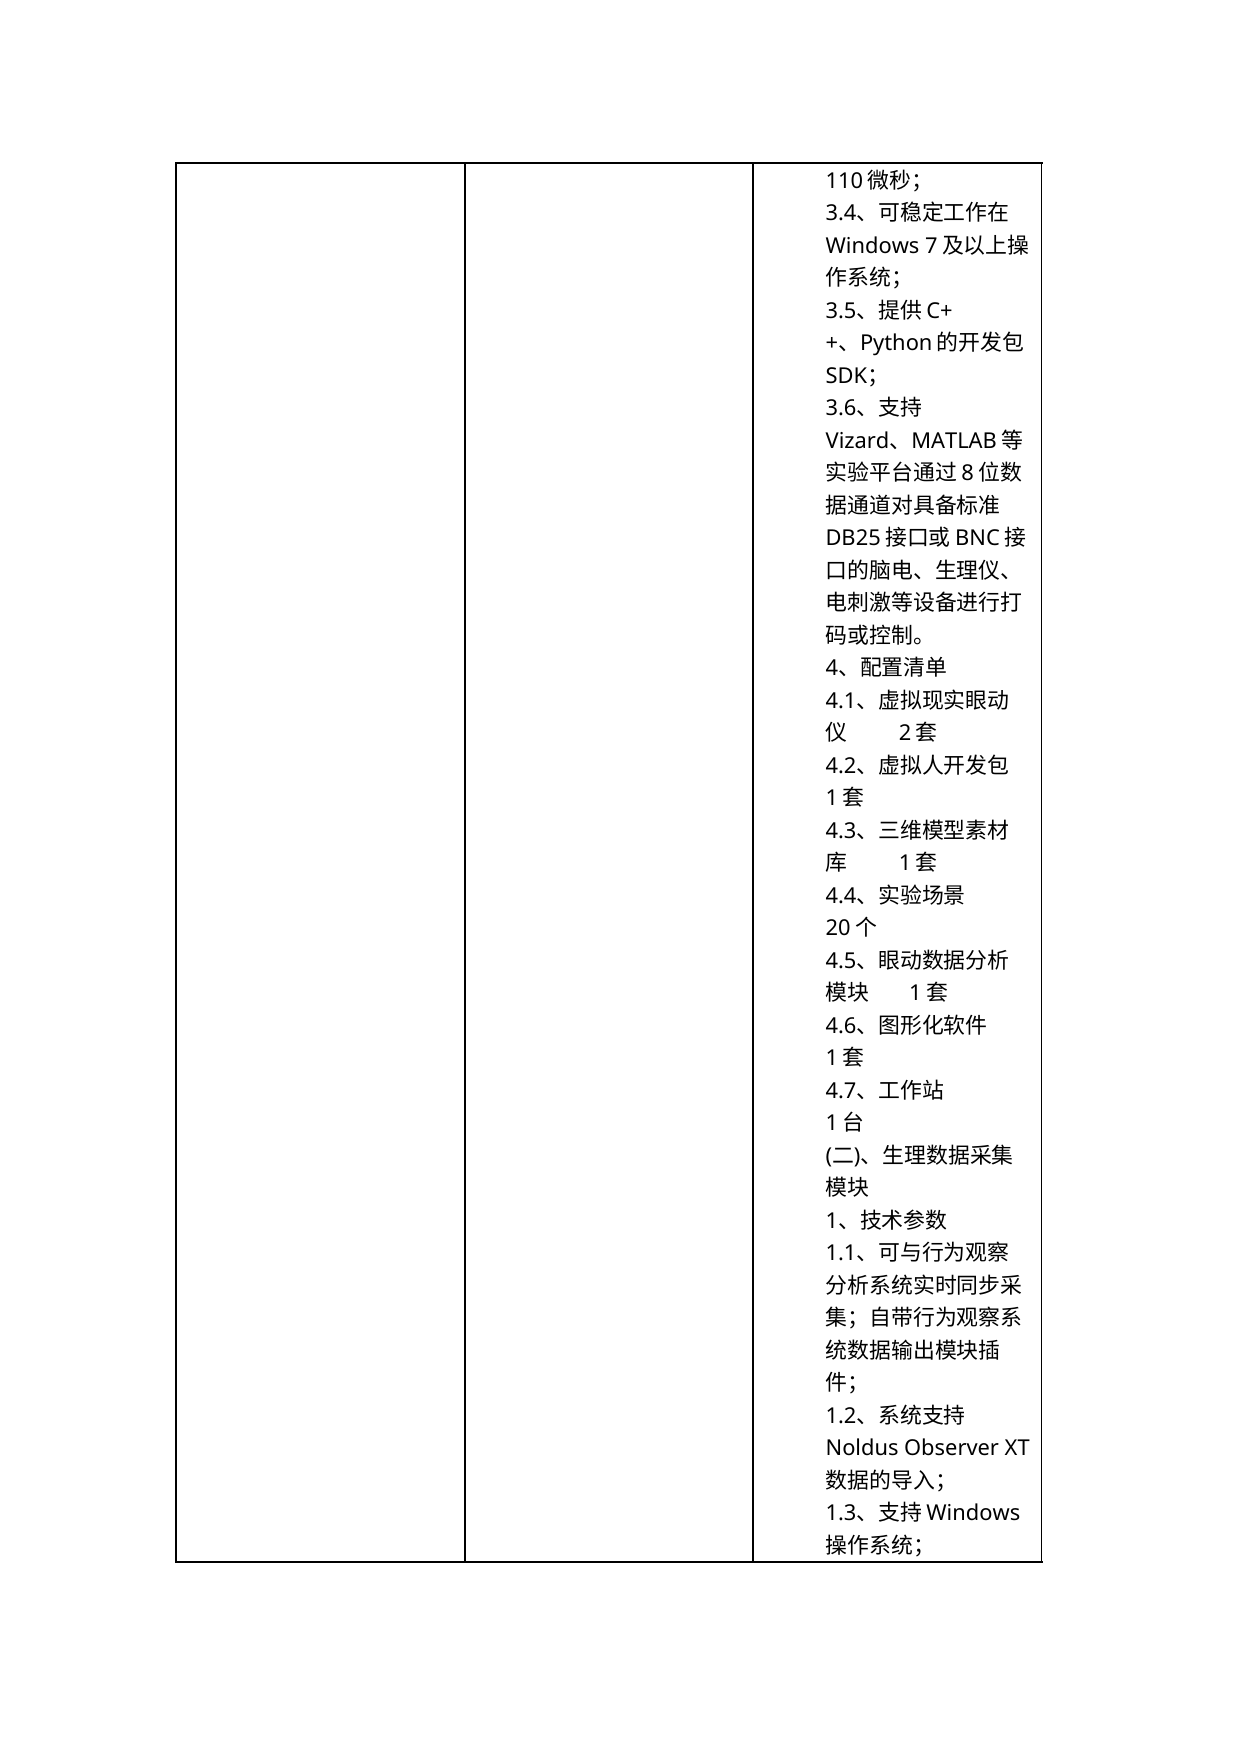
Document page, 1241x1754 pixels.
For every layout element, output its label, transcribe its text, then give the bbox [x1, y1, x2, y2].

table_cell 1 [177, 164, 464, 1561]
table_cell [754, 164, 1041, 1561]
table_cell [466, 164, 752, 1561]
